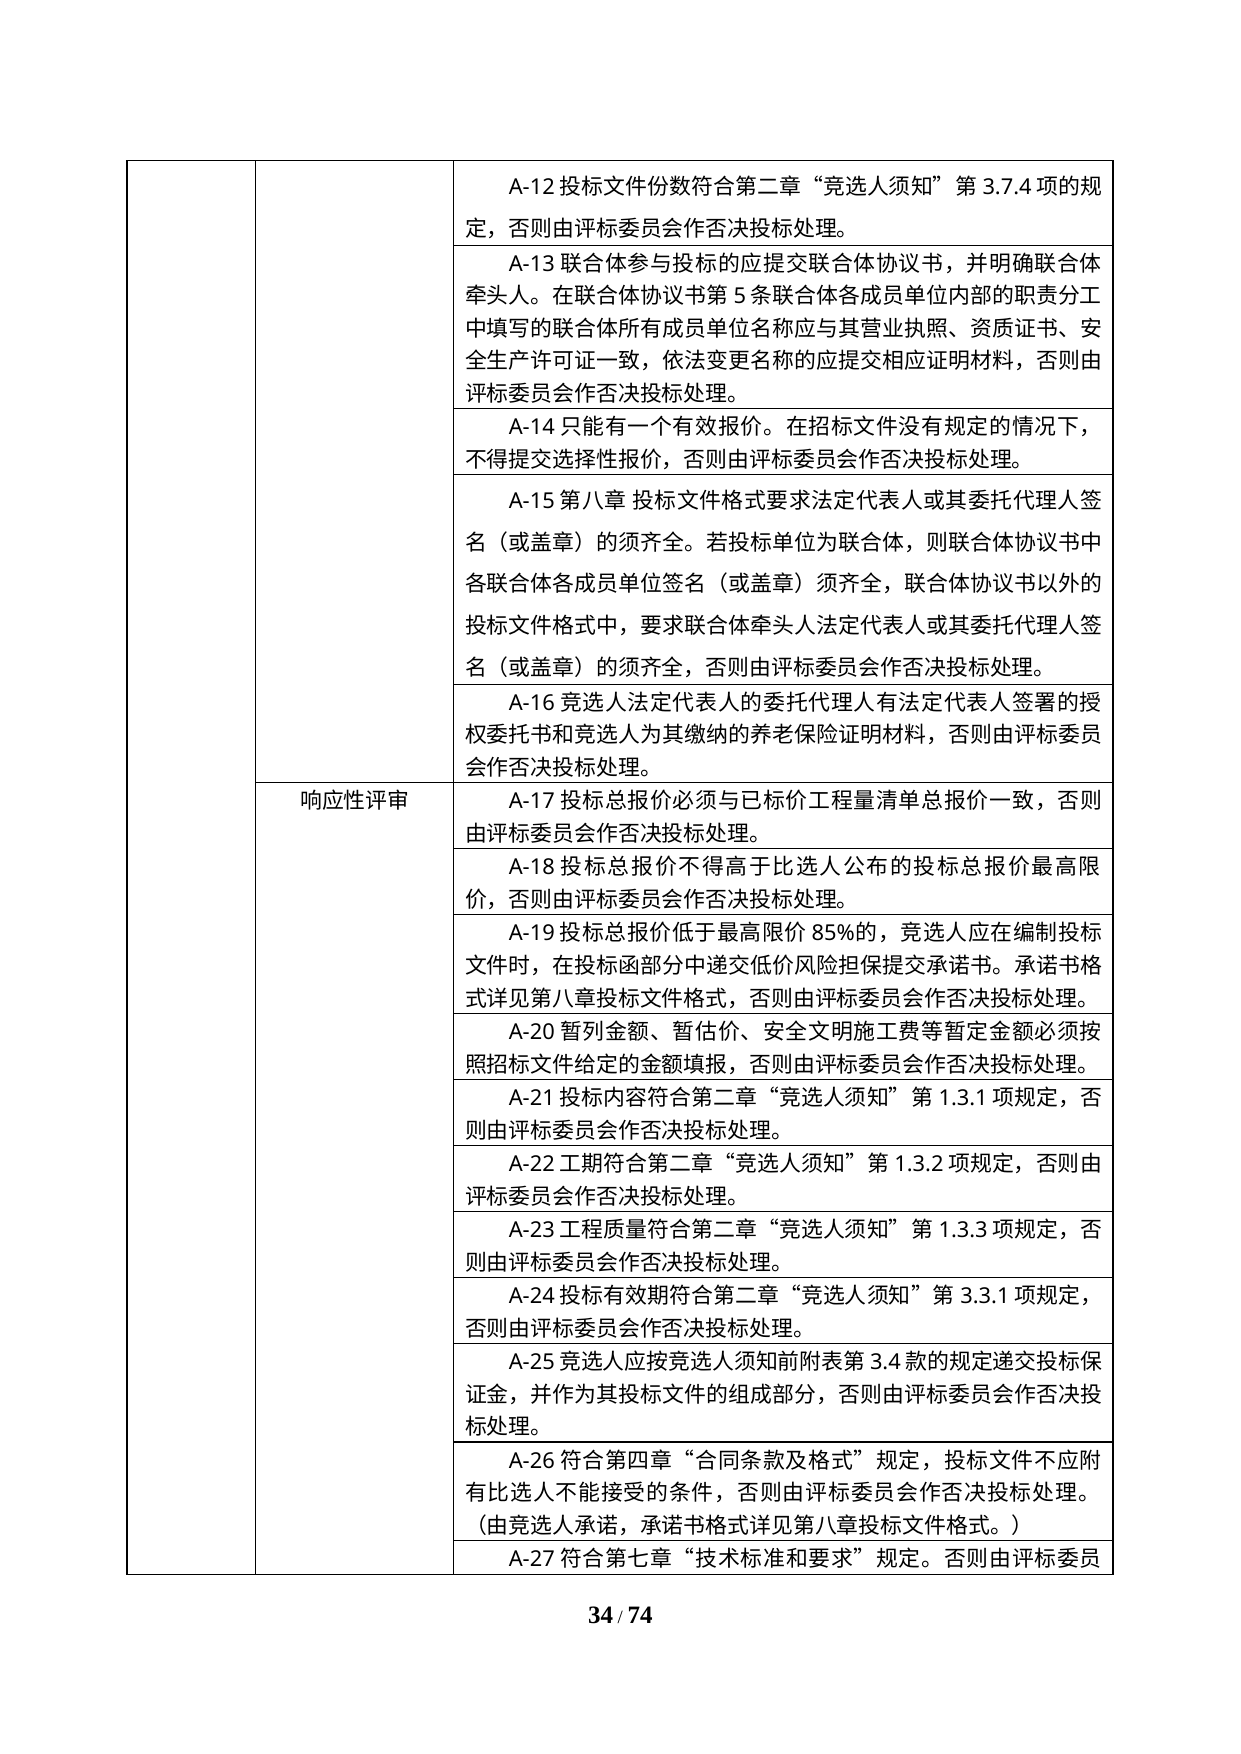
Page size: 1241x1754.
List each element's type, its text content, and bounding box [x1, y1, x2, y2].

table_cell A-19投标总报价低于最高限价85%的，竞选人应在编制投标文件时，在投标函部分中递交低价风险担保提交承诺书。承诺书格式详见第八章投标文件格式，否则由评标委员会作否决投标处理。 [454, 915, 1112, 1013]
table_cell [454, 1541, 1112, 1573]
table_cell A-18投标总报价不得高于比选人公布的投标总报价最高限价，否则由评标委员会作否决投标处理。 [454, 849, 1112, 914]
table_cell A-21投标内容符合第二章“竞选人须知”第1.3.1项规定，否则由评标委员会作否决投标处理。 [454, 1080, 1112, 1145]
table_cell A-22工期符合第二章“竞选人须知”第1.3.2项规定，否则由评标委员会作否决投标处理。 [454, 1146, 1112, 1211]
table_cell A-20暂列金额、暂估价、安全文明施工费等暂定金额必须按照招标文件给定的金额填报，否则由评标委员会作否决投标处理。 [454, 1014, 1112, 1079]
table_cell A-24投标有效期符合第二章“竞选人须知”第3.3.1项规定，否则由评标委员会作否决投标处理。 [454, 1278, 1112, 1343]
table_cell A-15第八章 投标文件格式要求法定代表人或其委托代理人签名（或盖章）的须齐全。若投标单位为联合体，则联合体协议书中各联合体各成员单位签名（或盖章）须齐全，联合体协议书以外的投标文件格式中，要求联合体牵头人法定代表人或其委托代理人签名（或盖章）的须齐全，否则由评标委员会作否决投标处理。 [454, 475, 1112, 683]
table_cell A-12投标文件份数符合第二章“竞选人须知”第3.7.4项的规定，否则由评标委员会作否决投标处理。 [454, 161, 1112, 244]
table_cell A-17投标总报价必须与已标价工程量清单总报价一致，否则由评标委员会作否决投标处理。 [454, 783, 1112, 848]
table_cell A-25竞选人应按竞选人须知前附表第3.4款的规定递交投标保证金，并作为其投标文件的组成部分，否则由评标委员会作否决投标处理。 [454, 1344, 1112, 1441]
table_cell A-14只能有一个有效报价。在招标文件没有规定的情况下，不得提交选择性报价，否则由评标委员会作否决投标处理。 [454, 409, 1112, 474]
table_cell A-23工程质量符合第二章“竞选人须知”第1.3.3项规定，否则由评标委员会作否决投标处理。 [454, 1212, 1112, 1277]
table_cell 响应性评审 [256, 783, 453, 1573]
table_cell A-26符合第四章“合同条款及格式”规定，投标文件不应附有比选人不能接受的条件，否则由评标委员会作否决投标处理。（由竞选人承诺，承诺书格式详见第八章投标文件格式。） [454, 1443, 1112, 1540]
table_cell A-13联合体参与投标的应提交联合体协议书，并明确联合体牵头人。在联合体协议书第5条联合体各成员单位内部的职责分工中填写的联合体所有成员单位名称应与其营业执照、资质证书、安全生产许可证一致，依法变更名称的应提交相应证明材料，否则由评标委员会作否决投标处理。 [454, 246, 1112, 408]
table_cell A-16竞选人法定代表人的委托代理人有法定代表人签署的授权委托书和竞选人为其缴纳的养老保险证明材料，否则由评标委员会作否决投标处理。 [454, 685, 1112, 782]
